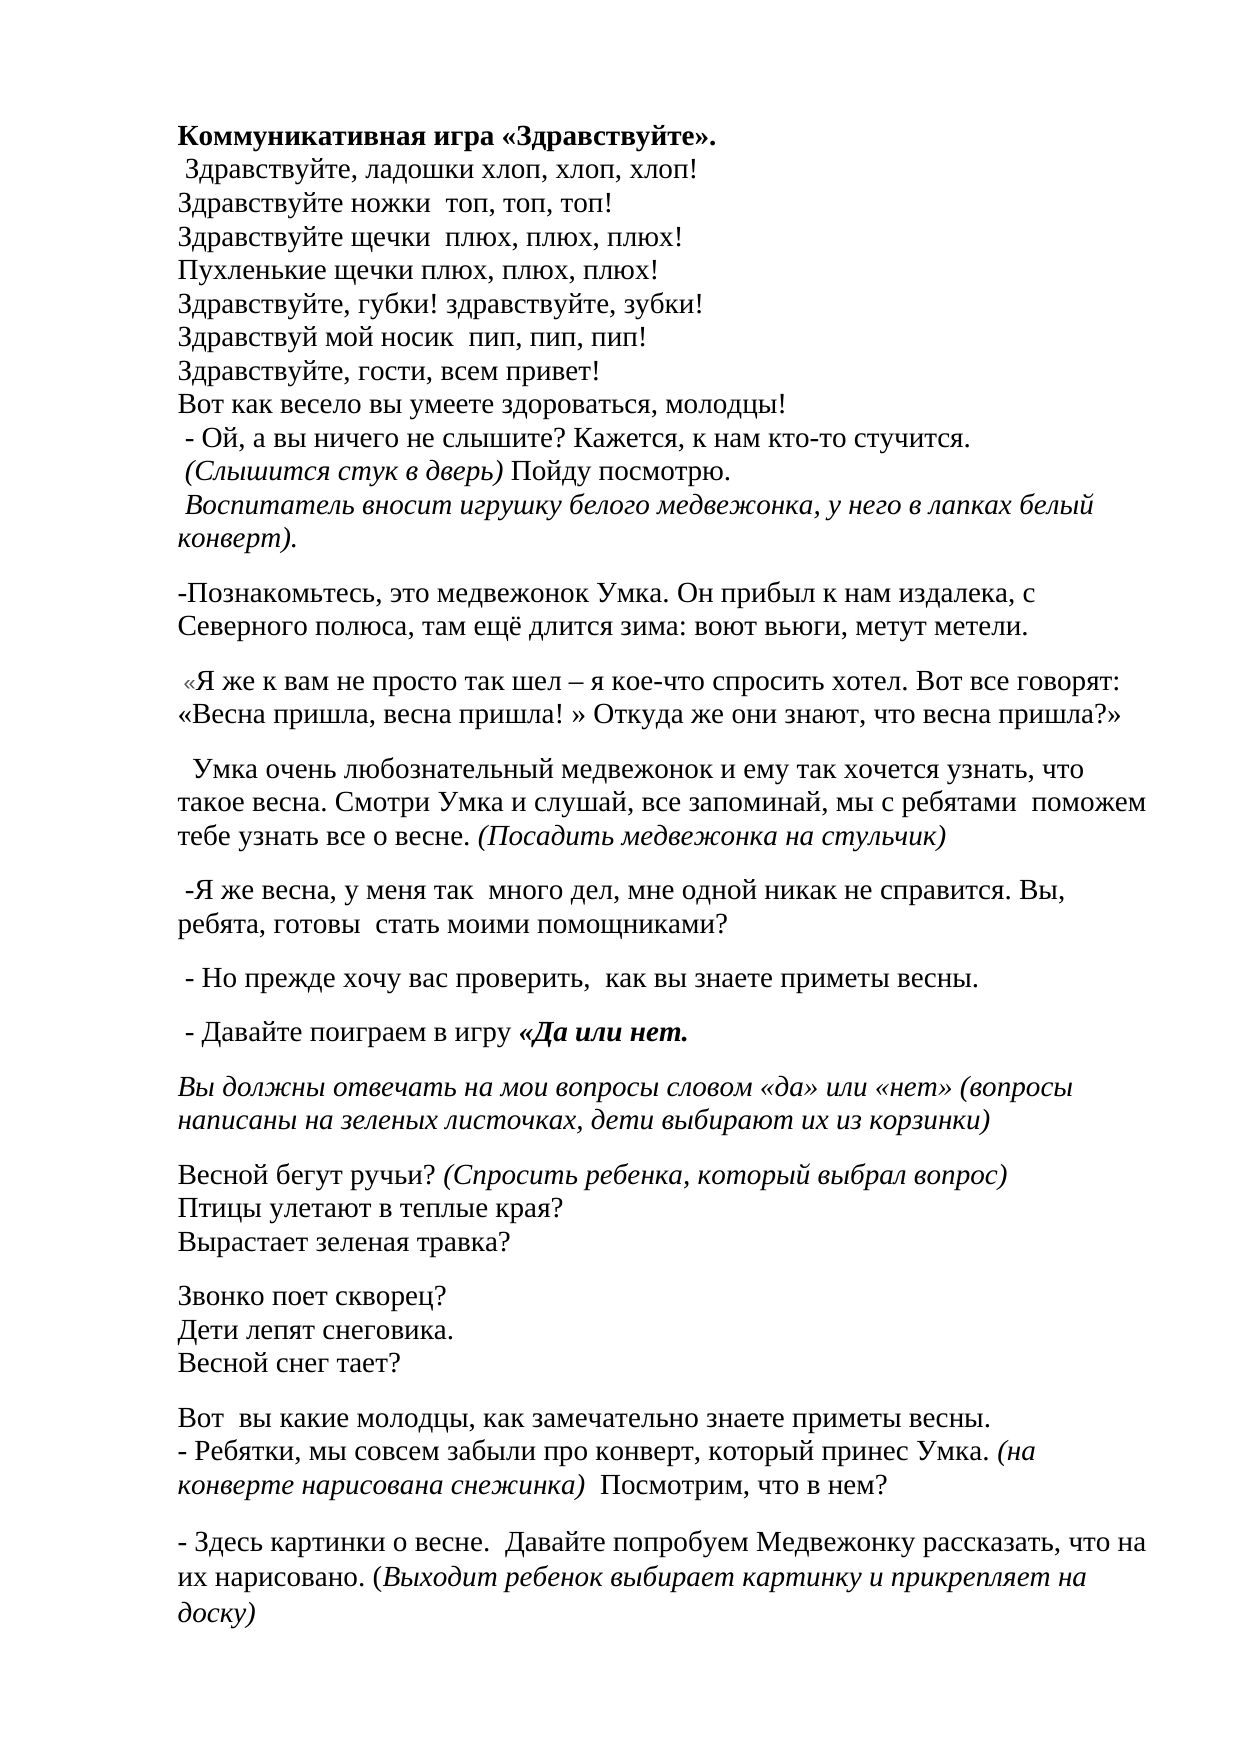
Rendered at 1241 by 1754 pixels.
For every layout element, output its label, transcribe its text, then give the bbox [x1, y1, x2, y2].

text Умка очень любознательный медвежонок и ему так хочется узнать, что такое весна. Смотри Умка и слушай, все запоминай, мы с ребятами поможем тебе узнать все о весне. (Посадить медвежонка на стульчик) [177, 751, 1152, 851]
text Здравствуйте, гости, всем привет! [177, 353, 1152, 386]
text Здравствуйте ножки топ, топ, топ! [177, 185, 1152, 219]
text Коммуникативная игра «Здравствуйте». [177, 118, 1152, 152]
text Весной бегут ручьи? (Спросить ребенка, который выбрал вопрос) Птицы улетают в теплые края? Вырастает зеленая травка? [177, 1157, 1152, 1257]
text Здравствуй мой носик пип, пип, пип! [177, 319, 1152, 353]
text Звонко поет скворец? Дети лепят снеговика. Весной снег тает? [177, 1278, 1152, 1379]
text - Но прежде хочу вас проверить, как вы знаете приметы весны. [177, 960, 1152, 994]
text -Познакомьтесь, это медвежонок Умка. Он прибыл к нам издалека, с Северного полюса, там ещё длится зима: воют вьюги, метут метели. [177, 575, 1152, 642]
text Вот вы какие молодцы, как замечательно знаете приметы весны. - Ребятки, мы совсем забыли про конверт, который принес Умка. (на конверте нарисована снежинка) Посмотрим, что в нем? [177, 1400, 1152, 1500]
text Здравствуйте щечки плюх, плюх, плюх! [177, 219, 1152, 252]
text Здравствуйте, ладошки хлоп, хлоп, хлоп! [177, 152, 1152, 185]
text - Ой, а вы ничего не слышите? Кажется, к нам кто-то стучится. [177, 420, 1152, 453]
text -Я же весна, у меня так много дел, мне одной никак не справится. Вы, ребята, готовы стать моими помощниками? [177, 872, 1152, 939]
text Пухленькие щечки плюх, плюх, плюх! [177, 252, 1152, 286]
text Вы должны отвечать на мои вопросы словом «да» или «нет» (вопросы написаны на зеленых листочках, дети выбирают их из корзинки) [177, 1069, 1152, 1136]
text - Здесь картинки о весне. Давайте попробуем Медвежонку рассказать, что на их нарисовано. (Выходит ребенок выбирает картинку и прикрепляет на доску) [177, 1521, 1152, 1629]
text «Я же к вам не просто так шел – я кое-что спросить хотел. Вот все говорят: «Весна пришла, весна пришла! » Откуда же они знают, что весна пришла?» [177, 663, 1152, 730]
text Воспитатель вносит игрушку белого медвежонка, у него в лапках белый конверт). [177, 487, 1152, 554]
text Вот как весело вы умеете здороваться, молодцы! [177, 386, 1152, 420]
text (Слышится стук в дверь) Пойду посмотрю. [177, 453, 1152, 487]
text - Давайте поиграем в игру «Да или нет. [177, 1014, 1152, 1048]
text Здравствуйте, губки! здравствуйте, зубки! [177, 286, 1152, 319]
